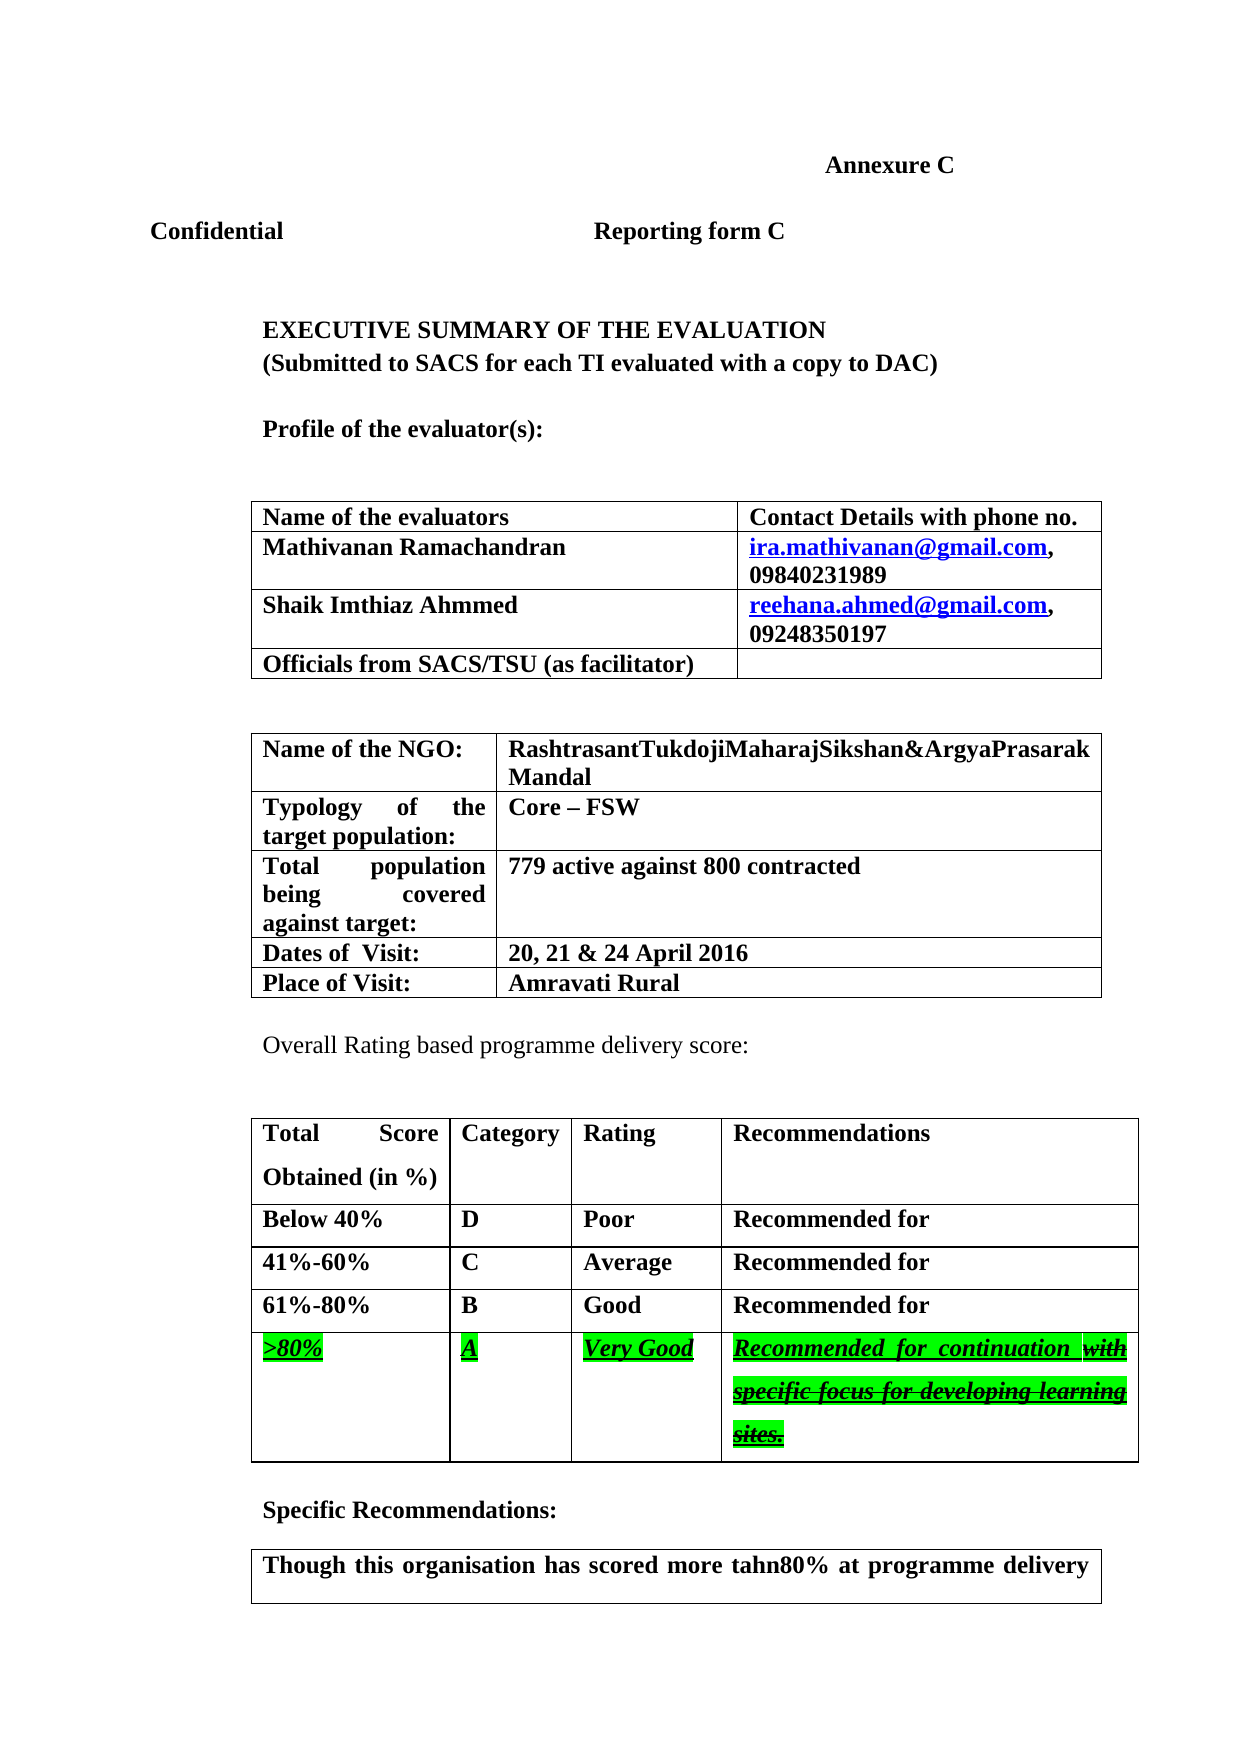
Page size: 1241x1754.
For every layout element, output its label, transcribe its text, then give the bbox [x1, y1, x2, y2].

list EXECUTIVE SUMMARY OF THE EVALUATION [262, 315, 1090, 344]
table_cell [738, 649, 1101, 678]
list Confidential Reporting form C [150, 216, 1090, 245]
list Overall Rating based programme delivery score: [262, 1031, 1090, 1059]
table_cell 20, 21 & 24 April 2016 [497, 938, 1101, 967]
table_cell A [451, 1333, 571, 1461]
table_cell Mathivanan Ramachandran [252, 532, 737, 589]
table_cell ira.mathivanan@gmail.com, 09840231989 [738, 532, 1101, 589]
table_cell Dates of Visit: [252, 938, 496, 967]
list Specific Recommendations: [262, 1496, 1090, 1524]
table_cell B [451, 1290, 571, 1332]
table_cell Recommended for [722, 1248, 1138, 1289]
table_cell Recommended for [722, 1205, 1138, 1246]
table_header Recommendations [722, 1119, 1138, 1203]
table_header Total Score Obtained (in %) [252, 1119, 449, 1203]
table_cell D [451, 1205, 571, 1246]
table_header Category [451, 1119, 571, 1203]
table_cell 61%-80% [252, 1290, 449, 1332]
table_cell Core – FSW [497, 792, 1101, 850]
table_cell Total population being covered against target: [252, 851, 496, 937]
table_cell Poor [572, 1205, 721, 1246]
table_header Name of the NGO: [252, 734, 496, 791]
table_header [252, 1550, 1101, 1603]
table_cell Average [572, 1248, 721, 1289]
table_cell Place of Visit: [252, 968, 496, 997]
table_cell 41%-60% [252, 1248, 449, 1289]
table_cell Shaik Imthiaz Ahmmed [252, 590, 737, 648]
table_cell Good [572, 1290, 721, 1332]
table_header RashtrasantTukdojiMaharajSikshan&ArgyaPrasarak Mandal [497, 734, 1101, 791]
table_header Contact Details with phone no. [738, 502, 1101, 531]
table_header Name of the evaluators [252, 502, 737, 531]
table_header Rating [572, 1119, 721, 1203]
table_cell Recommended for [722, 1290, 1138, 1332]
table_cell Officials from SACS/TSU (as facilitator) [252, 649, 737, 678]
table_cell Below 40% [252, 1205, 449, 1246]
list (Submitted to SACS for each TI evaluated with a copy to DAC) [262, 348, 1090, 377]
table_cell Amravati Rural [497, 968, 1101, 997]
list Profile of the evaluator(s): [262, 414, 1090, 443]
list Annexure C [262, 150, 1090, 179]
table_cell C [451, 1248, 571, 1289]
table_cell 779 active against 800 contracted [497, 851, 1101, 937]
table_cell reehana.ahmed@gmail.com, 09248350197 [738, 590, 1101, 648]
table_cell >80% [252, 1333, 449, 1461]
table_cell Typology of the target population: [252, 792, 496, 850]
table_cell Very Good [572, 1333, 721, 1461]
table_cell Recommended for continuation with specific focus for developing learning sites. [722, 1333, 1138, 1461]
